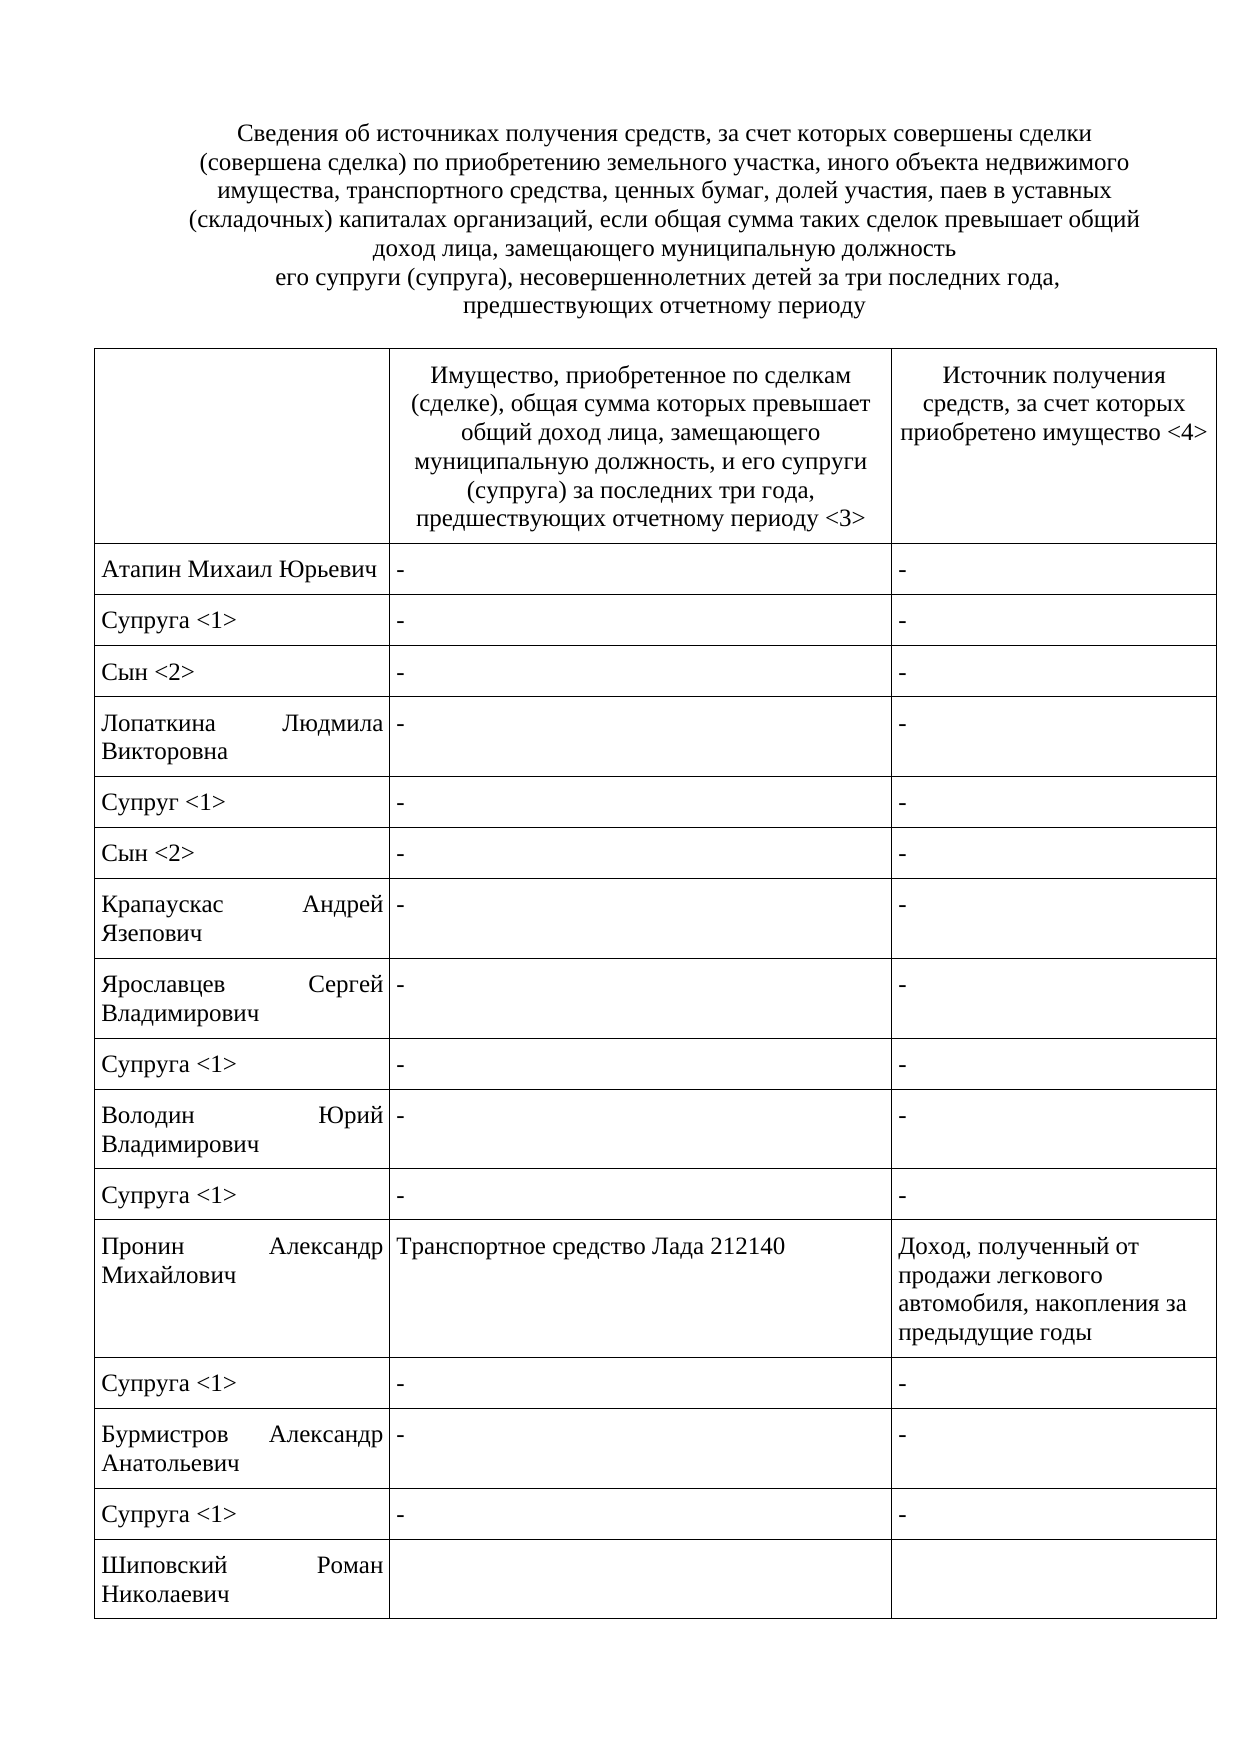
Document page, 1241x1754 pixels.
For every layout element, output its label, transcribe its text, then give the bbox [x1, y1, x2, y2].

table_cell Супруга <1> [95, 1169, 389, 1219]
table_cell - [892, 879, 1216, 958]
table_cell - [390, 828, 891, 878]
table_cell Крапаускас Андрей Язепович [95, 879, 389, 958]
table_cell - [892, 646, 1216, 696]
table_cell Транспортное средство Лада 212140 [390, 1220, 891, 1357]
text его супруги (супруга), несовершеннолетних детей за три последних года, предшествующих отчетному периоду [177, 262, 1152, 319]
table_header Имущество, приобретенное по сделкам (сделке), общая сумма которых превышает общий доход лица, замещающего муниципальную должность, и его супруги (супруга) за последних три года, предшествующих отчетному периоду <3> [390, 349, 891, 543]
table_cell - [390, 1039, 891, 1088]
table_cell - [892, 959, 1216, 1037]
table_cell [892, 1540, 1216, 1618]
table_cell - [892, 828, 1216, 878]
table_cell - [390, 544, 891, 594]
table_cell Супруга <1> [95, 1358, 389, 1408]
table_cell Супруга <1> [95, 1489, 389, 1538]
table_cell Сын <2> [95, 646, 389, 696]
table_cell Ярославцев Сергей Владимирович [95, 959, 389, 1037]
table_cell - [892, 1039, 1216, 1088]
table_cell Супруга <1> [95, 595, 389, 645]
table_cell - [892, 1358, 1216, 1408]
table_cell - [390, 1489, 891, 1538]
table_cell - [390, 1409, 891, 1487]
table_cell - [892, 1489, 1216, 1538]
table_cell - [892, 697, 1216, 776]
table_cell Шиповский Роман Николаевич [95, 1540, 389, 1618]
table_cell - [892, 777, 1216, 827]
text Сведения об источниках получения средств, за счет которых совершены сделки (совершена сделка) по приобретению земельного участка, иного объекта недвижимого имущества, транспортного средства, ценных бумаг, долей участия, паев в уставных (складочных) капиталах организаций, если общая сумма таких сделок превышает общий доход лица, замещающего муниципальную должность [177, 118, 1152, 262]
table_cell Супруга <1> [95, 1039, 389, 1088]
table_cell - [390, 777, 891, 827]
table_cell - [390, 1090, 891, 1168]
table_cell - [390, 879, 891, 958]
table_cell - [892, 1169, 1216, 1219]
table_cell [390, 1540, 891, 1618]
table_cell - [892, 1090, 1216, 1168]
table_cell - [390, 959, 891, 1037]
table_cell Доход, полученный от продажи легкового автомобиля, накопления за предыдущие годы [892, 1220, 1216, 1357]
table_cell Супруг <1> [95, 777, 389, 827]
table_cell - [390, 1169, 891, 1219]
table_cell - [390, 595, 891, 645]
table_cell Лопаткина Людмила Викторовна [95, 697, 389, 776]
table_cell Пронин Александр Михайлович [95, 1220, 389, 1357]
table_cell - [892, 1409, 1216, 1487]
table_cell - [390, 646, 891, 696]
table_cell Сын <2> [95, 828, 389, 878]
table_cell Атапин Михаил Юрьевич [95, 544, 389, 594]
table_cell Бурмистров Александр Анатольевич [95, 1409, 389, 1487]
table_cell - [390, 697, 891, 776]
table_header Источник получения средств, за счет которых приобретено имущество <4> [892, 349, 1216, 543]
table_cell Володин Юрий Владимирович [95, 1090, 389, 1168]
table_cell - [892, 544, 1216, 594]
table_cell - [390, 1358, 891, 1408]
table_header [95, 349, 389, 543]
table_cell - [892, 595, 1216, 645]
